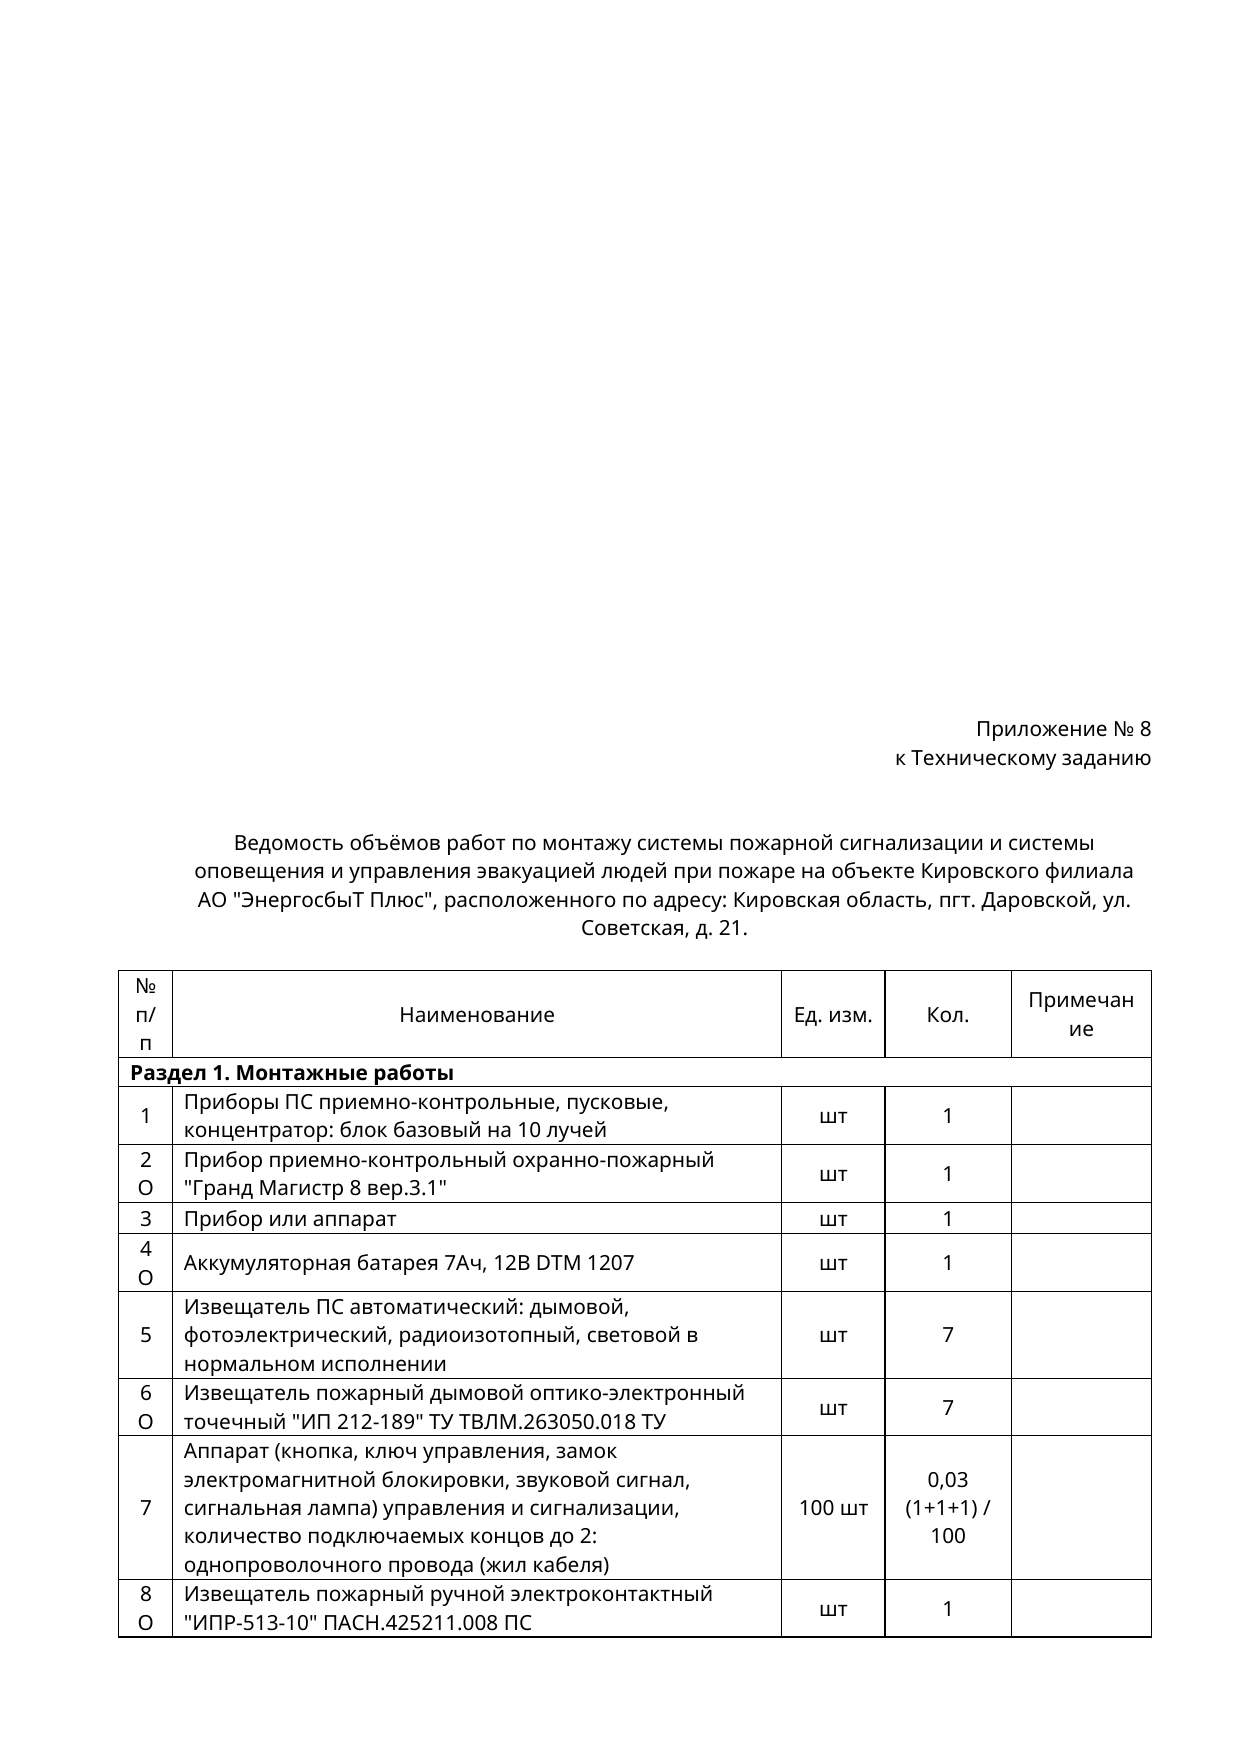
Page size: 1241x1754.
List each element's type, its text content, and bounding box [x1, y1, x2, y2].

table_cell 6 О [119, 1379, 172, 1435]
table_cell шт [782, 1203, 884, 1233]
table_cell [1012, 1379, 1151, 1435]
table_cell Аппарат (кнопка, ключ управления, замок электромагнитной блокировки, звуковой сигнал, сигнальная лампа) управления и сигнализации, количество подключаемых концов до 2: однопроволочного провода (жил кабеля) [173, 1436, 781, 1578]
table_cell 0,03 (1+1+1) / 100 [886, 1436, 1011, 1578]
table_cell Прибор или аппарат [173, 1203, 781, 1233]
table_cell [1012, 1436, 1151, 1578]
table_cell шт [782, 1379, 884, 1435]
table_cell 1 [119, 1087, 172, 1144]
table_cell 2 О [119, 1145, 172, 1202]
table_cell шт [782, 1234, 884, 1291]
table_cell 7 [886, 1379, 1011, 1435]
table_cell 1 [886, 1087, 1011, 1144]
table_cell 3 [119, 1203, 172, 1233]
text Ведомость объёмов работ по монтажу системы пожарной сигнализации и системы оповещения и управления эвакуацией людей при пожаре на объекте Кировского филиала АО "ЭнергосбыТ Плюс", расположенного по адресу: Кировская область, пгт. Даровской, ул. Советская, д. 21. [177, 828, 1152, 942]
table_cell [1012, 1234, 1151, 1291]
table_cell 100 шт [782, 1436, 884, 1578]
table_cell [1012, 1203, 1151, 1233]
table_cell [1012, 1087, 1151, 1144]
table_cell 7 [886, 1292, 1011, 1377]
table_cell [1012, 1292, 1151, 1377]
table_cell Аккумуляторная батарея 7Ач, 12В DTM 1207 [173, 1234, 781, 1291]
table_cell [1012, 1145, 1151, 1202]
table_cell Раздел 1. Монтажные работы [119, 1058, 1151, 1086]
text к Техническому заданию [177, 743, 1152, 771]
table_cell 1 [886, 1580, 1011, 1636]
table_header Примечание [1012, 971, 1151, 1057]
table_cell 8 О [119, 1580, 172, 1636]
table_cell 4 О [119, 1234, 172, 1291]
table_cell [1012, 1580, 1151, 1636]
text Приложение № 8 [177, 714, 1152, 743]
table_cell 1 [886, 1234, 1011, 1291]
table_cell 1 [886, 1203, 1011, 1233]
table_header Ед. изм. [782, 971, 884, 1057]
table_cell 7 [119, 1436, 172, 1578]
table_cell Извещатель ПС автоматический: дымовой, фотоэлектрический, радиоизотопный, световой в нормальном исполнении [173, 1292, 781, 1377]
table_cell шт [782, 1292, 884, 1377]
table_cell Извещатель пожарный ручной электроконтактный "ИПР-513-10" ПАСН.425211.008 ПС [173, 1580, 781, 1636]
table_cell Прибор приемно-контрольный охранно-пожарный "Гранд Магистр 8 вер.3.1" [173, 1145, 781, 1202]
table_header № п/п [119, 971, 172, 1057]
table_header Кол. [886, 971, 1011, 1057]
table_cell шт [782, 1580, 884, 1636]
table_cell Приборы ПС приемно-контрольные, пусковые, концентратор: блок базовый на 10 лучей [173, 1087, 781, 1144]
table_cell Извещатель пожарный дымовой оптико-электронный точечный "ИП 212-189" ТУ ТВЛМ.263050.018 ТУ [173, 1379, 781, 1435]
table_cell 1 [886, 1145, 1011, 1202]
table_cell 5 [119, 1292, 172, 1377]
table_header Наименование [173, 971, 781, 1057]
table_cell шт [782, 1087, 884, 1144]
table_cell шт [782, 1145, 884, 1202]
